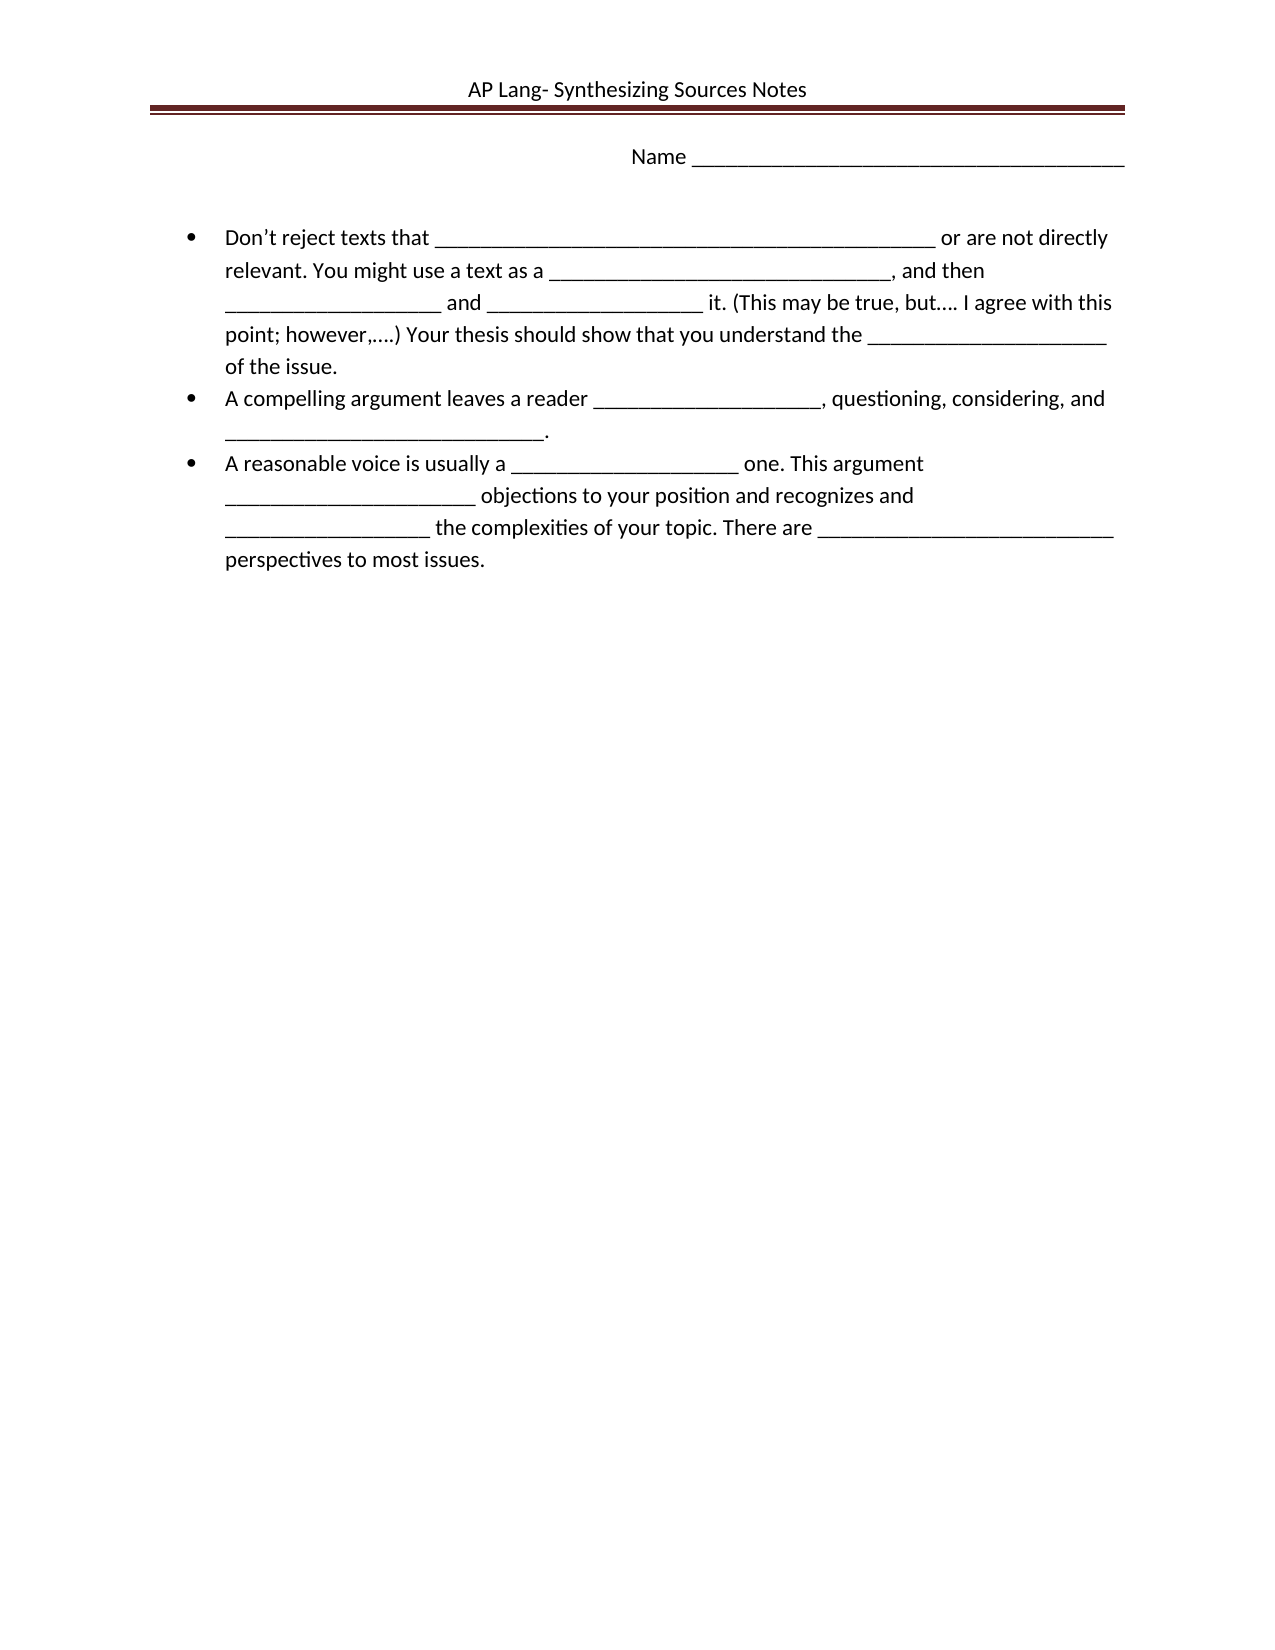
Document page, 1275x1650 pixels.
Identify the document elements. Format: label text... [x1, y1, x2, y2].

list Don’t reject texts that ____________________________________________ or are not directly relevant. You might use a text as a ______________________________, and then ___________________ and ___________________ it. (This may be true, but…. I agree with this point; however,….) Your thesis should show that you understand the _____________________ of the issue. [187, 223, 1125, 380]
list A compelling argument leaves a reader ____________________, questioning, considering, and ____________________________. [187, 384, 1125, 445]
list A reasonable voice is usually a ____________________ one. This argument ______________________ objections to your position and recognizes and __________________ the complexities of your topic. There are __________________________ perspectives to most issues. [187, 449, 1125, 573]
